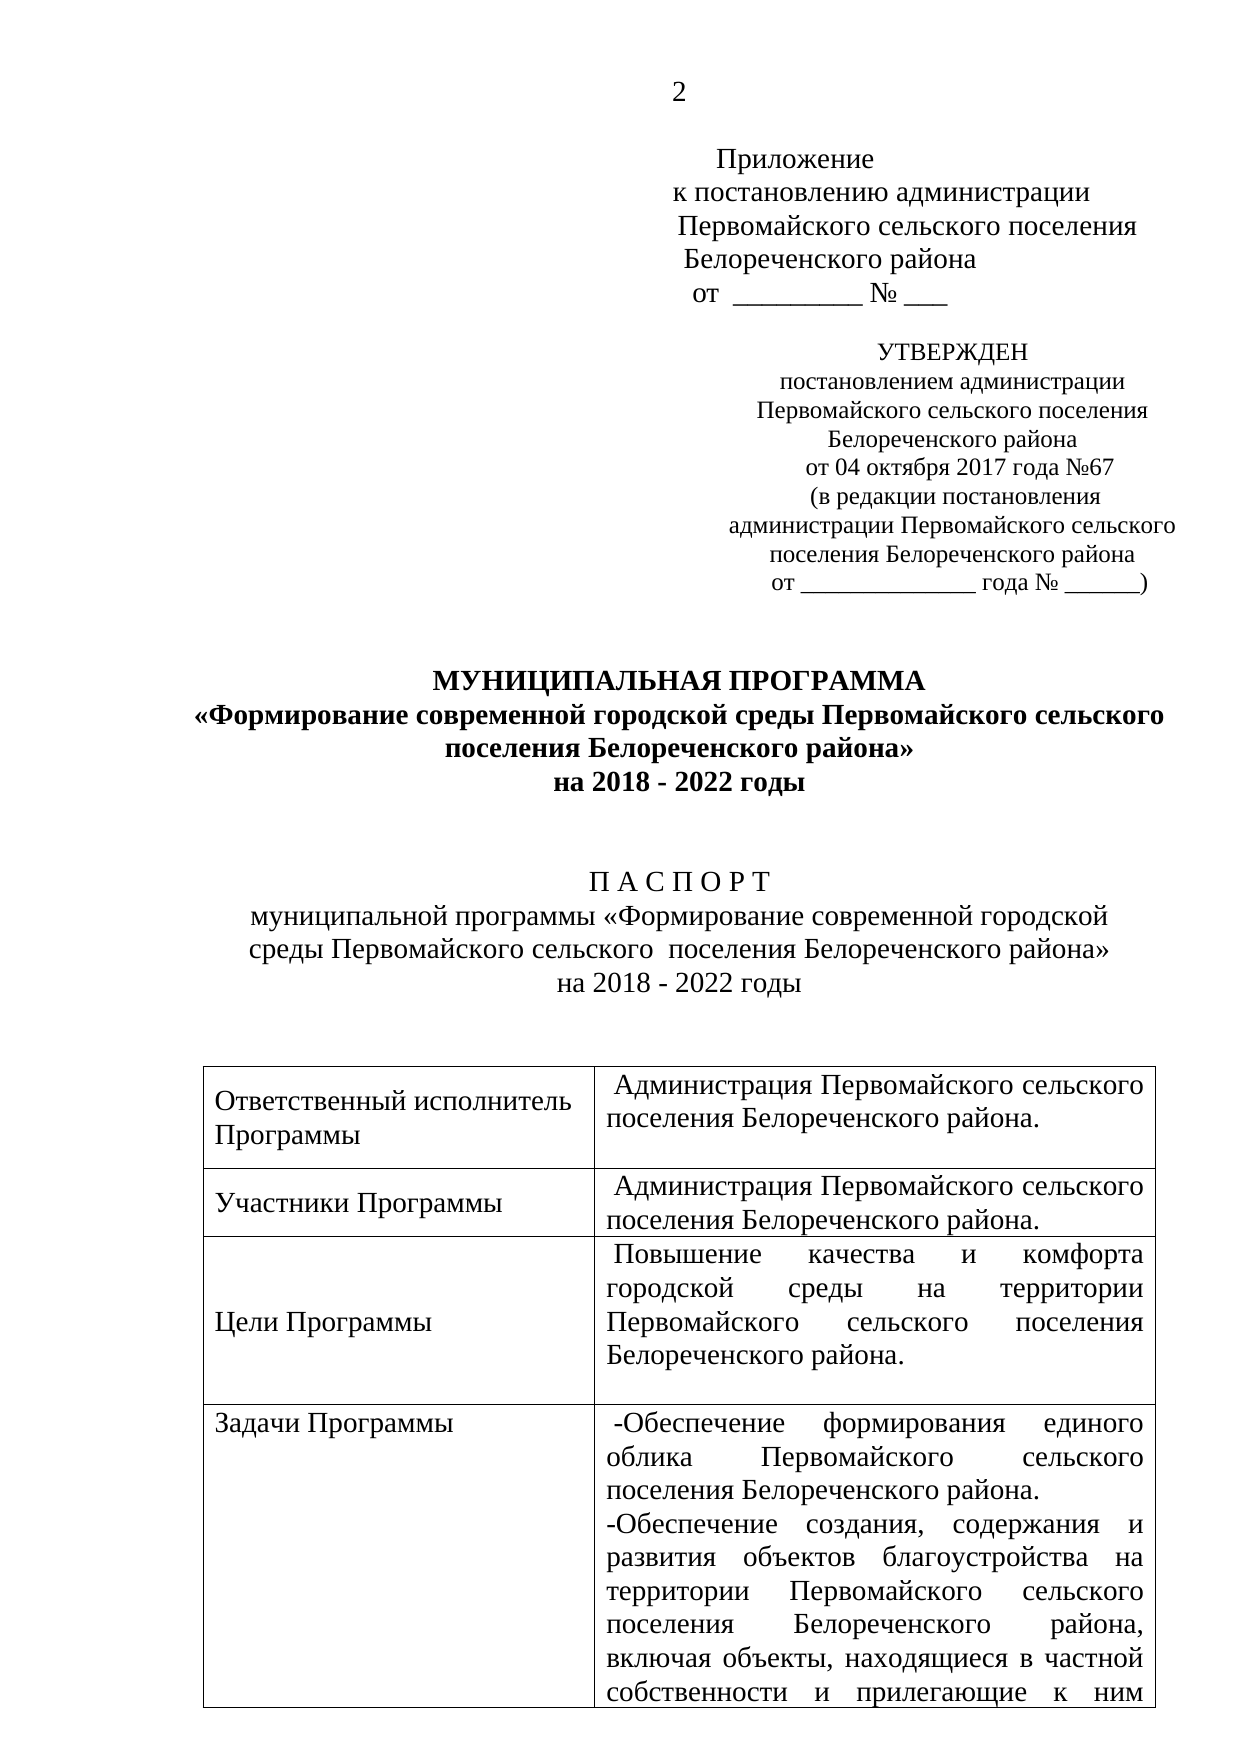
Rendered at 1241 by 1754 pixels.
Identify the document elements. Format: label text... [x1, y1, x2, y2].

table_cell Повышение качества и комфорта городской среды на территории Первомайского сельского поселения Белореченского района. [595, 1237, 1155, 1404]
table_cell Задачи Программы [204, 1405, 594, 1707]
text на 2018 - 2022 годы [177, 965, 1181, 999]
text Приложение [251, 141, 1181, 174]
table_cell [595, 1405, 1155, 1707]
text П А С П О Р Т [177, 864, 1181, 898]
text от ______________ года № ______) [177, 567, 1181, 596]
table_cell Цели Программы [204, 1237, 594, 1404]
table_cell Участники Программы [204, 1169, 594, 1236]
text от _________ № ___ [177, 275, 1181, 309]
table_header Ответственный исполнитель Программы [204, 1067, 594, 1167]
text среды Первомайского сельского поселения Белореченского района» [177, 932, 1181, 965]
text УТВЕРЖДЕН [723, 337, 1181, 366]
text на 2018 - 2022 годы [177, 764, 1181, 797]
text от 04 октября 2017 года №67 [738, 452, 1181, 481]
text постановлением администрации Первомайского сельского поселения Белореченского района [723, 366, 1181, 452]
text Белореченского района [177, 242, 1181, 275]
text (в редакции постановления администрации Первомайского сельского поселения Белореченского района [723, 481, 1181, 567]
table_cell Администрация Первомайского сельского поселения Белореченского района. [595, 1169, 1155, 1236]
text МУНИЦИПАЛЬНАЯ ПРОГРАММА [177, 663, 1181, 697]
table_header Администрация Первомайского сельского поселения Белореченского района. [595, 1067, 1155, 1167]
text муниципальной программы «Формирование современной городской [177, 898, 1181, 932]
text к постановлению администрации Первомайского сельского поселения [177, 174, 1181, 242]
text «Формирование современной городской среды Первомайского сельского поселения Белореченского района» [177, 697, 1181, 764]
